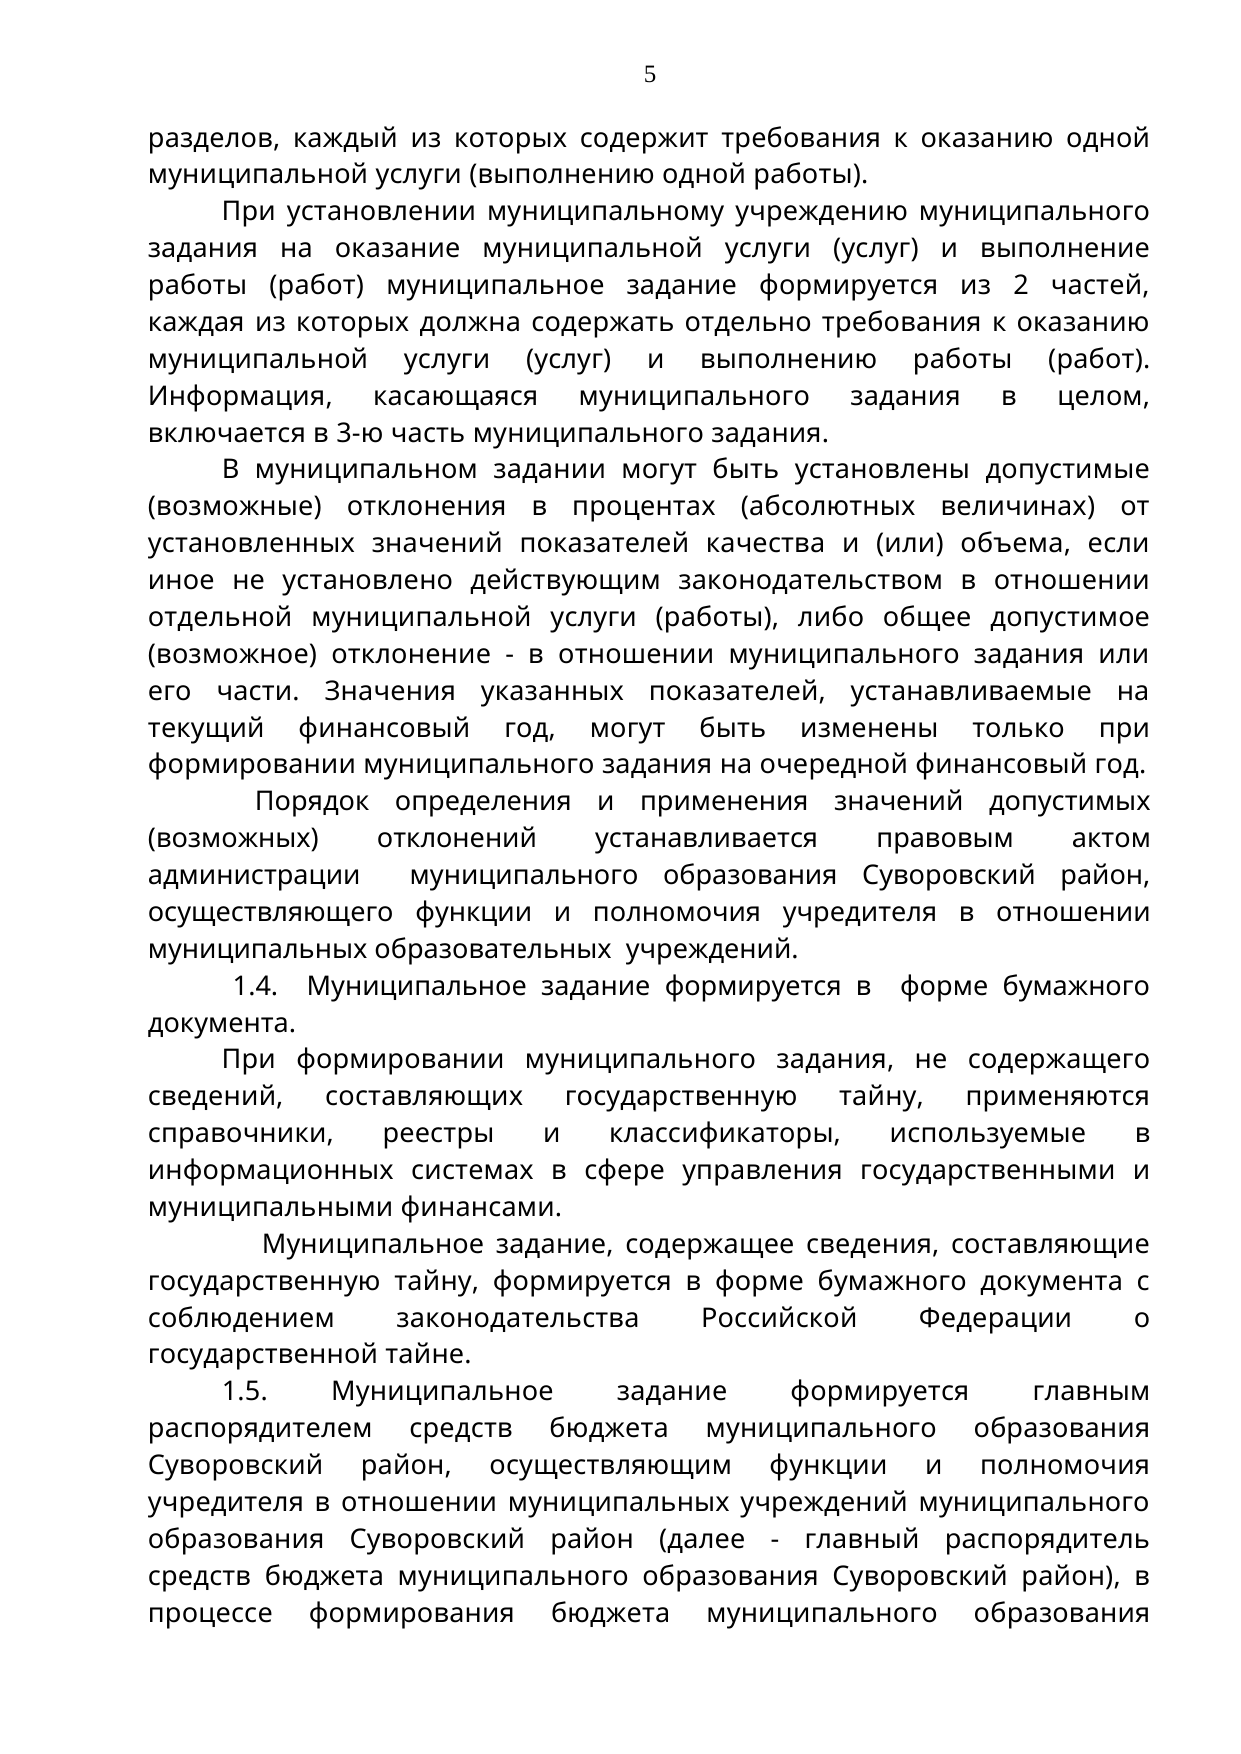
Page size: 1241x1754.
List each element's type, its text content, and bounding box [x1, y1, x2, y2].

text Муниципальное задание, содержащее сведения, составляющие государственную тайну, формируется в форме бумажного документа с соблюдением законодательства Российской Федерации о государственной тайне. [148, 1224, 1152, 1372]
text В муниципальном задании могут быть установлены допустимые (возможные) отклонения в процентах (абсолютных величинах) от установленных значений показателей качества и (или) объема, если иное не установлено действующим законодательством в отношении отдельной муниципальной услуги (работы), либо общее допустимое (возможное) отклонение - в отношении муниципального задания или его части. Значения указанных показателей, устанавливаемые на текущий финансовый год, могут быть изменены только при формировании муниципального задания на очередной финансовый год. [148, 450, 1152, 782]
text Порядок определения и применения значений допустимых (возможных) отклонений устанавливается правовым актом администрации муниципального образования Суворовский район, осуществляющего функции и полномочия учредителя в отношении муниципальных образовательных учреждений. [148, 782, 1152, 966]
text При установлении муниципальному учреждению муниципального задания на оказание муниципальной услуги (услуг) и выполнение работы (работ) муниципальное задание формируется из 2 частей, каждая из которых должна содержать отдельно требования к оказанию муниципальной услуги (услуг) и выполнению работы (работ). Информация, касающаяся муниципального задания в целом, включается в 3-ю часть муниципального задания. [148, 192, 1152, 450]
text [148, 118, 1152, 192]
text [148, 1372, 1152, 1630]
text При формировании муниципального задания, не содержащего сведений, составляющих государственную тайну, применяются справочники, реестры и классификаторы, используемые в информационных системах в сфере управления государственными и муниципальными финансами. [148, 1040, 1152, 1224]
text 1.4. Муниципальное задание формируется в форме бумажного документа. [148, 966, 1152, 1040]
